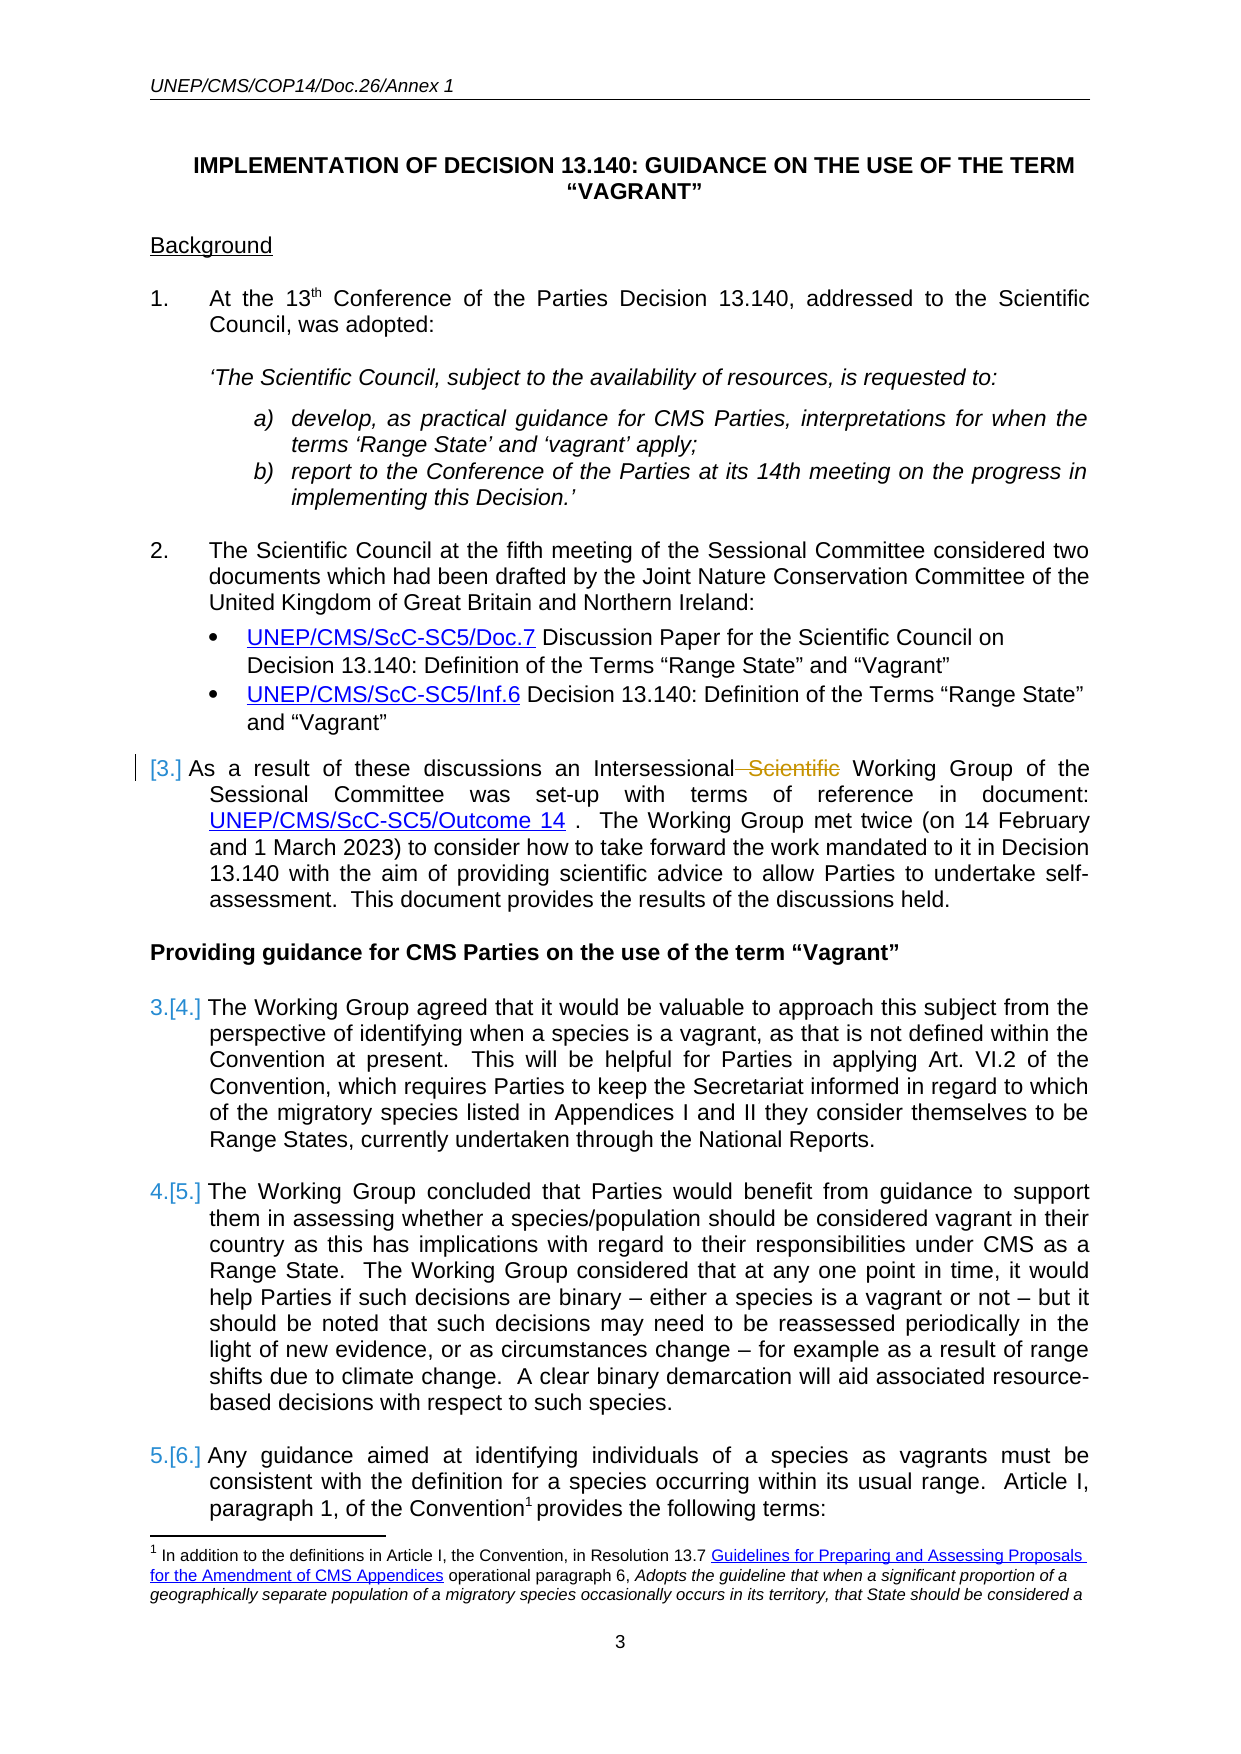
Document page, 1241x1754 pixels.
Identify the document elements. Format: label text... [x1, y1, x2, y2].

list The Working Group concluded that Parties would benefit from guidance to support them in assessing whether a species/population should be considered vagrant in their country as this has implications with regard to their responsibilities under CMS as a Range State. The Working Group considered that at any one point in time, it would help Parties if such decisions are binary – either a species is a vagrant or not – but it should be noted that such decisions may need to be reassessed periodically in the light of new evidence, or as circumstances change – for example as a result of range shifts due to climate change. A clear binary demarcation will aid associated resource-based decisions with respect to such species. [150, 1178, 1090, 1415]
list UNEP/CMS/ScC-SC5/Doc.7 Discussion Paper for the Scientific Council on Decision 13.140: Definition of the Terms “Range State” and “Vagrant” [209, 624, 1090, 679]
text Providing guidance for CMS Parties on the use of the term “Vagrant” [150, 939, 1090, 965]
list Any guidance aimed at identifying individuals of a species as vagrants must be consistent with the definition for a species occurring within its usual range. Article I, paragraph 1, of the Convention provides the following terms: [150, 1442, 1090, 1521]
list At the 13th Conference of the Parties Decision 13.140, addressed to the Scientific Council, was adopted: [150, 285, 1090, 338]
text Background [150, 232, 1090, 258]
list As a result of these discussions an Intersessional Working Group of the Sessional Committee was set-up with terms of reference in document: UNEP/CMS/ScC-SC5/Outcome 14 . The Working Group met twice (on 14 February and 1 March 2023) to consider how to take forward the work mandated to it in Decision 13.140 with the aim of providing scientific advice to allow Parties to undertake self-assessment. This document provides the results of the discussions held. [150, 754, 1090, 913]
text ‘The Scientific Council, subject to the availability of resources, is requested to: [209, 364, 1090, 390]
list UNEP/CMS/ScC-SC5/Inf.6 Decision 13.140: Definition of the Terms “Range State” and “Vagrant” [209, 681, 1090, 736]
list The Scientific Council at the fifth meeting of the Sessional Committee considered two documents which had been drafted by the Joint Nature Conservation Committee of the United Kingdom of Great Britain and Northern Ireland: [150, 537, 1090, 616]
list The Working Group agreed that it would be valuable to approach this subject from the perspective of identifying when a species is a vagrant, as that is not defined within the Convention at present. This will be helpful for Parties in applying Art. VI.2 of the Convention, which requires Parties to keep the Secretariat informed in regard to which of the migratory species listed in Appendices I and II they consider themselves to be Range States, currently undertaken through the National Reports. [150, 994, 1090, 1152]
text IMPLEMENTATION OF DECISION 13.140: GUIDANCE ON THE USE OF THE TERM “VAGRANT” [141, 152, 1127, 204]
list develop, as practical guidance for CMS Parties, interpretations for when the terms ‘Range State’ and ‘vagrant’ apply; [253, 405, 1090, 458]
list report to the Conference of the Parties at its 14th meeting on the progress in implementing this Decision.’ [253, 458, 1090, 510]
